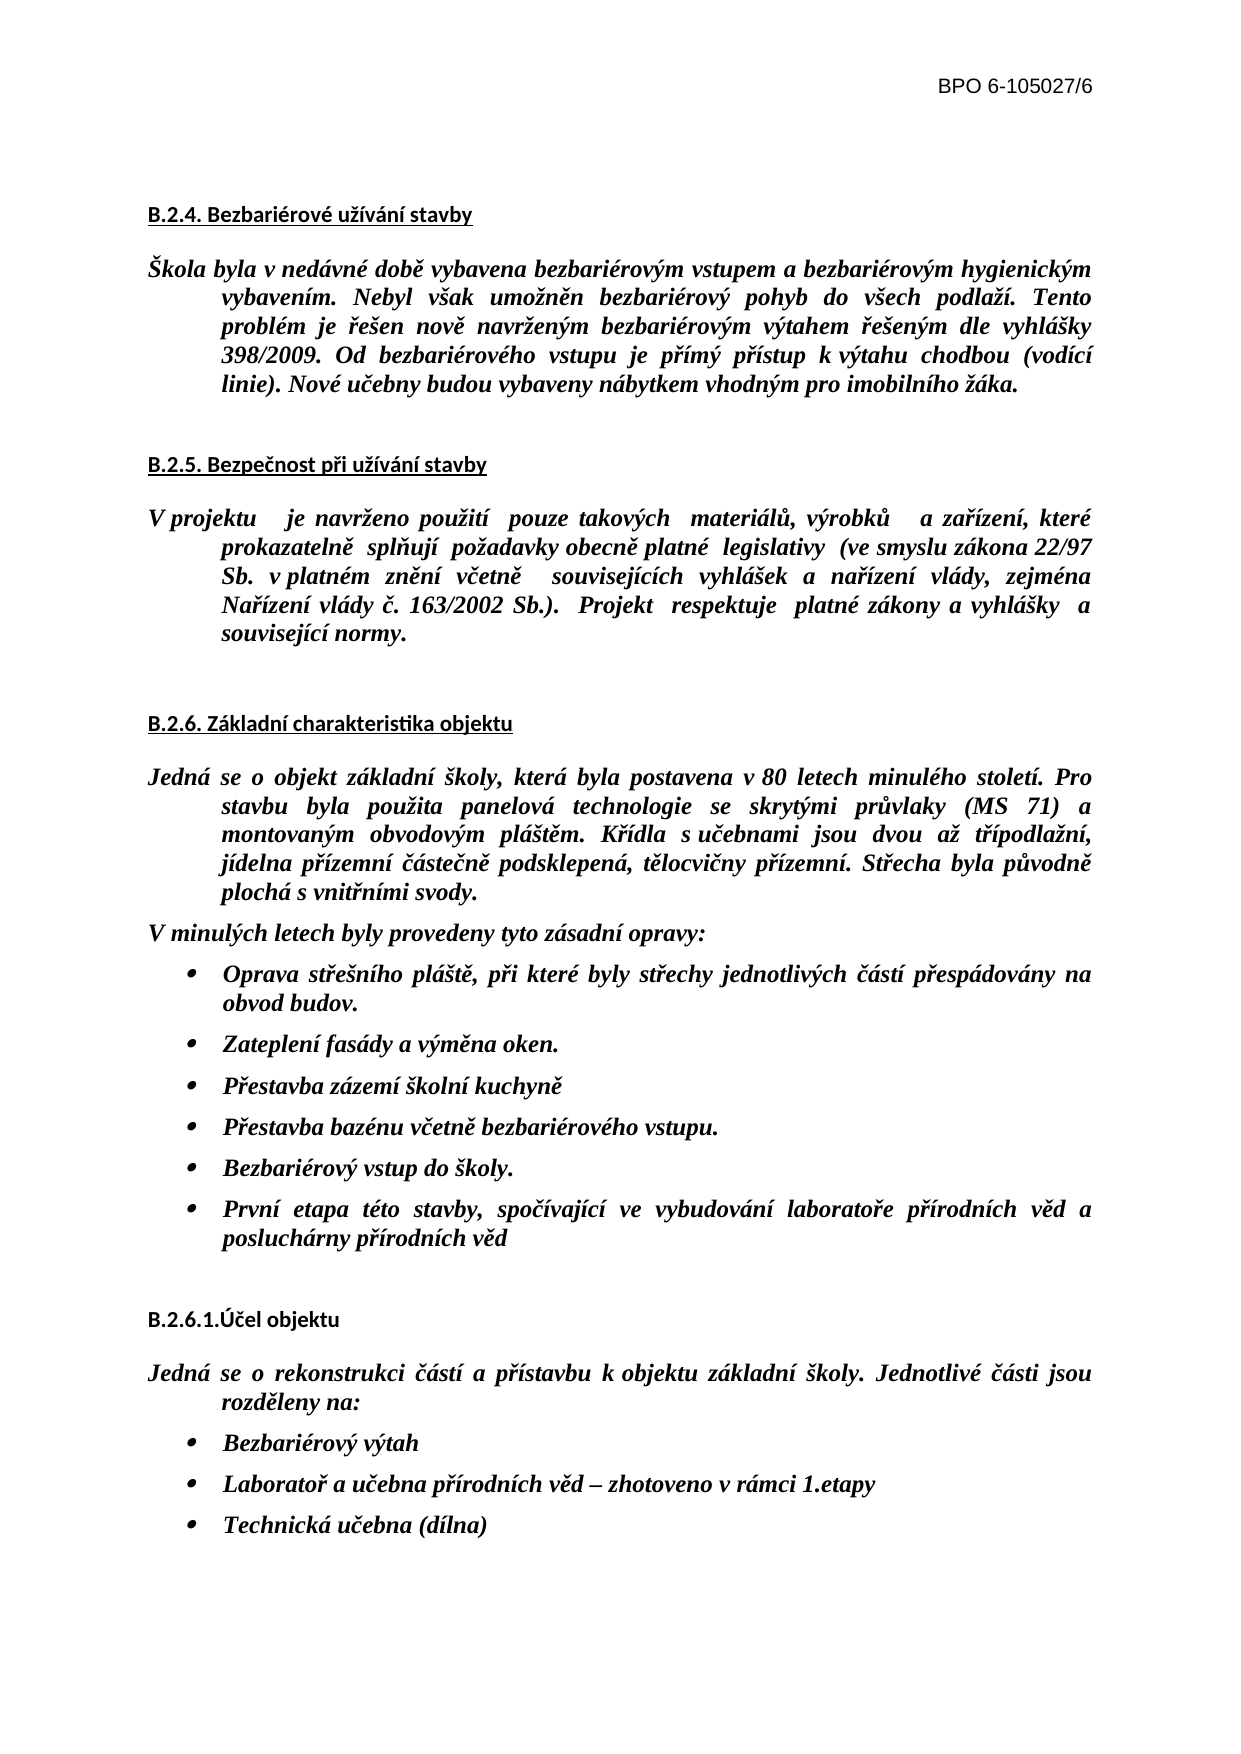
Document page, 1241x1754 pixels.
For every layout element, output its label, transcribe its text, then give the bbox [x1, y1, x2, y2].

text B.2.4. Bezbariérové užívání stavby [148, 201, 1093, 229]
list První etapa této stavby, spočívající ve vybudování laboratoře přírodních věd a posluchárny přírodních věd [185, 1194, 1093, 1252]
list Přestavba zázemí školní kuchyně [185, 1071, 1093, 1099]
text B.2.6.1.Účel objektu [148, 1305, 1093, 1333]
text V minulých letech byly provedeny tyto zásadní opravy: [148, 918, 1093, 947]
list Laboratoř a učebna přírodních věd – zhotoveno v rámci 1.etapy [185, 1469, 1093, 1498]
text Jedná se o objekt základní školy, která byla postavena v 80 letech minulého století. Pro stavbu byla použita panelová technologie se skrytými průvlaky (MS 71) a montovaným obvodovým pláštěm. Křídla s učebnami jsou dvou až třípodlažní, jídelna přízemní částečně podsklepená, tělocvičny přízemní. Střecha byla původně plochá s vnitřními svody. [148, 762, 1093, 906]
text Jedná se o rekonstrukci částí a přístavbu k objektu základní školy. Jednotlivé části jsou rozděleny na: [148, 1358, 1093, 1416]
list Bezbariérový výtah [185, 1428, 1093, 1457]
list Přestavba bazénu včetně bezbariérového vstupu. [185, 1112, 1093, 1141]
text V projektu je navrženo použití pouze takových materiálů, výrobků a zařízení, které prokazatelně splňují požadavky obecně platné legislativy (ve smyslu zákona 22/97 Sb. v platném znění včetně souvisejících vyhlášek a nařízení vlády, zejména Nařízení vlády č. 163/2002 Sb.). Projekt respektuje platné zákony a vyhlášky a související normy. [148, 503, 1093, 647]
text Škola byla v nedávné době vybavena bezbariérovým vstupem a bezbariérovým hygienickým vybavením. Nebyl však umožněn bezbariérový pohyb do všech podlaží. Tento problém je řešen nově navrženým bezbariérovým výtahem řešeným dle vyhlášky 398/2009. Od bezbariérového vstupu je přímý přístup k výtahu chodbou (vodící linie). Nové učebny budou vybaveny nábytkem vhodným pro imobilního žáka. [148, 254, 1093, 397]
list Zateplení fasády a výměna oken. [185, 1029, 1093, 1058]
list Bezbariérový vstup do školy. [185, 1153, 1093, 1182]
text B.2.5. Bezpečnost při užívání stavby [148, 450, 1093, 478]
text B.2.6. Základní charakteristika objektu [148, 709, 1093, 737]
list Technická učebna (dílna) [185, 1511, 1093, 1539]
list Oprava střešního pláště, při které byly střechy jednotlivých částí přespádovány na obvod budov. [185, 959, 1093, 1017]
